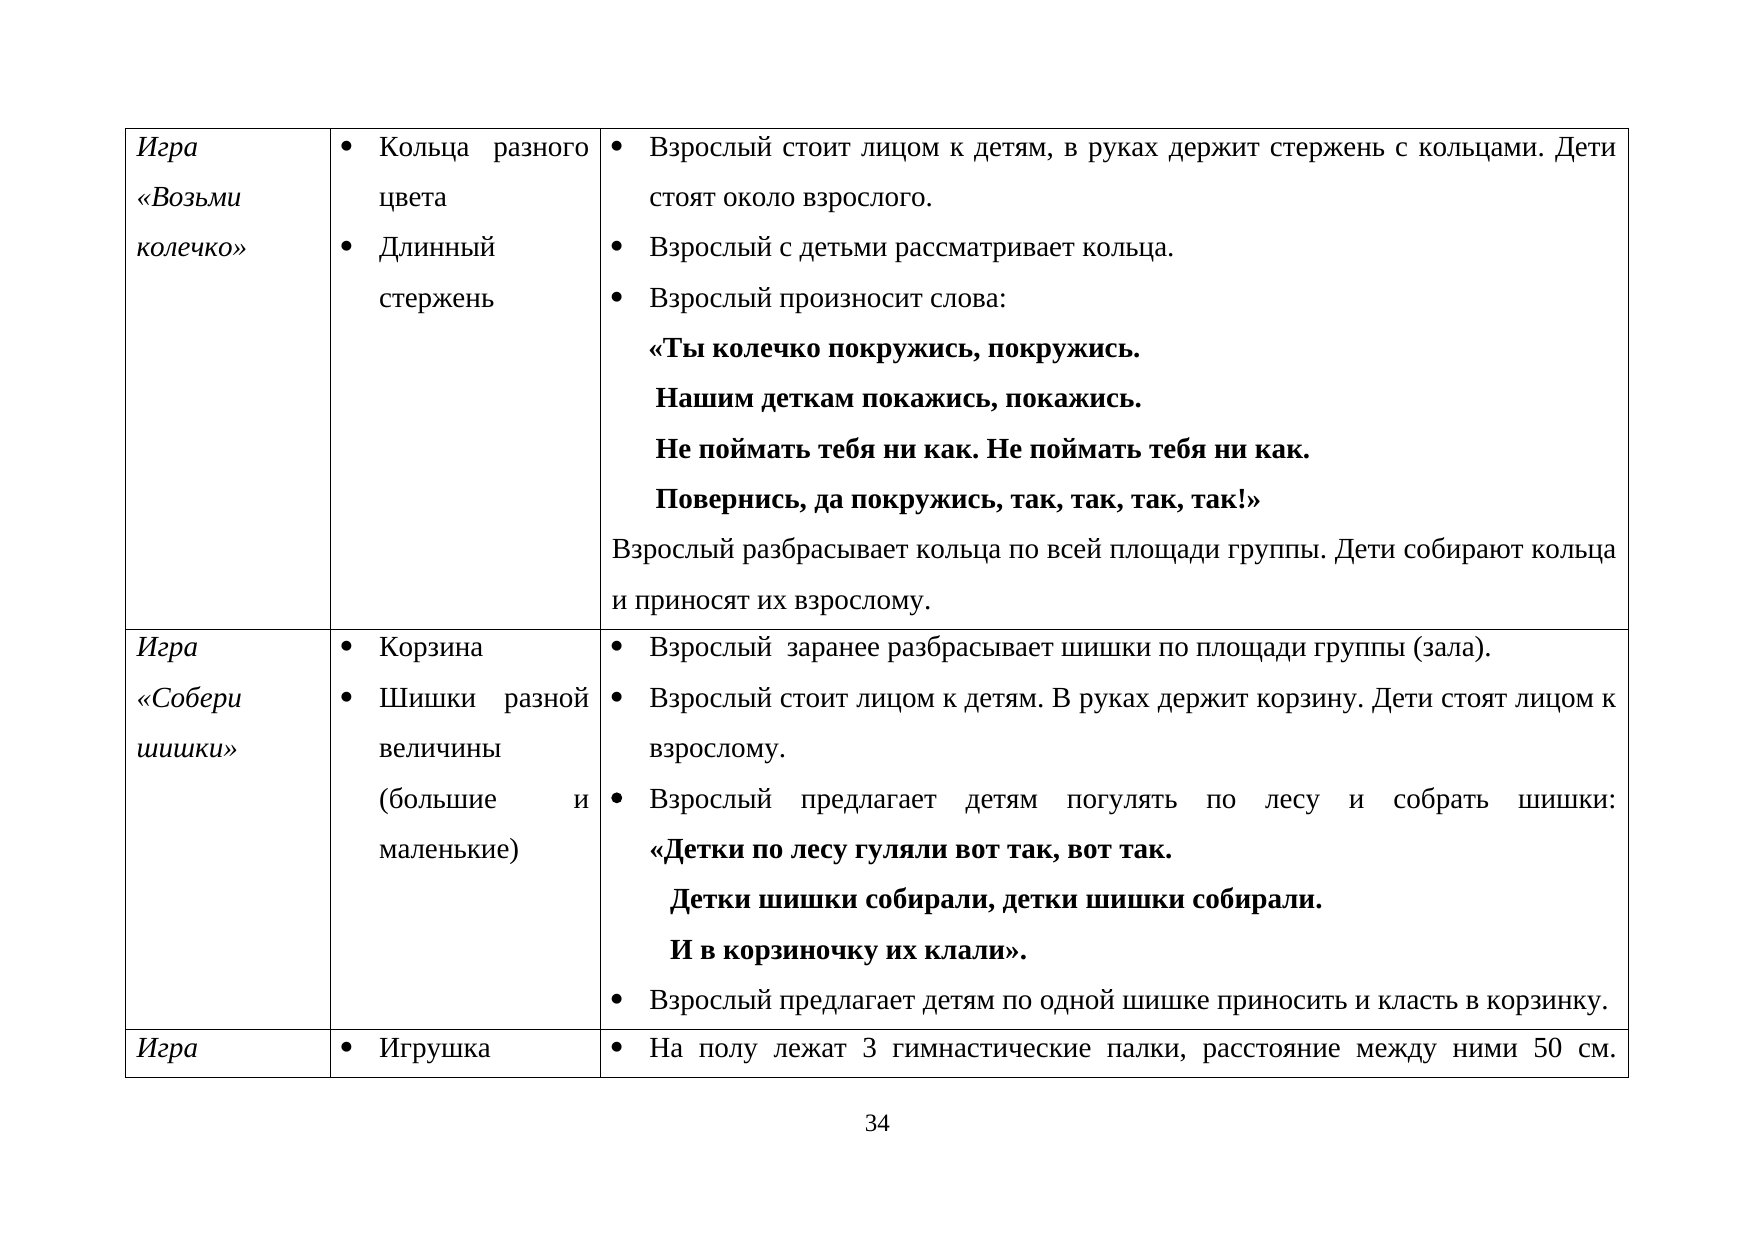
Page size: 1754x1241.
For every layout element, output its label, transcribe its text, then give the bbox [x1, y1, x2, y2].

table_cell Взрослый стоит лицом к детям, в руках держит стержень с кольцами. Дети стоят около взрослого. Взрослый с детьми рассматривает кольца. Взрослый произносит слова: «Ты колечко покружись, покружись. Нашим деткам покажись, покажись. Не поймать тебя ни как. Не поймать тебя ни как. Повернись, да покружись, так, так, так, так!» Взрослый разбрасывает кольца по всей площади группы. Дети собирают кольца и приносят их взрослому. [601, 129, 1628, 628]
table_cell Взрослый заранее разбрасывает шишки по площади группы (зала). Взрослый стоит лицом к детям. В руках держит корзину. Дети стоят лицом к взрослому. Взрослый предлагает детям погулять по лесу и собрать шишки: «Детки по лесу гуляли вот так, вот так. Детки шишки собирали, детки шишки собирали. И в корзиночку их клали». Взрослый предлагает детям по одной шишке приносить и класть в корзинку. [601, 630, 1628, 1029]
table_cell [331, 1030, 600, 1077]
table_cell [601, 1030, 1628, 1077]
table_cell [126, 1030, 330, 1077]
table_cell Корзина Шишки разной величины (большие и маленькие) [331, 630, 600, 1029]
table_cell Игра «Собери шишки» [126, 630, 330, 1029]
table_cell Игра «Возьми колечко» [126, 129, 330, 628]
table_cell Кольца разного цвета Длинный стержень [331, 129, 600, 628]
